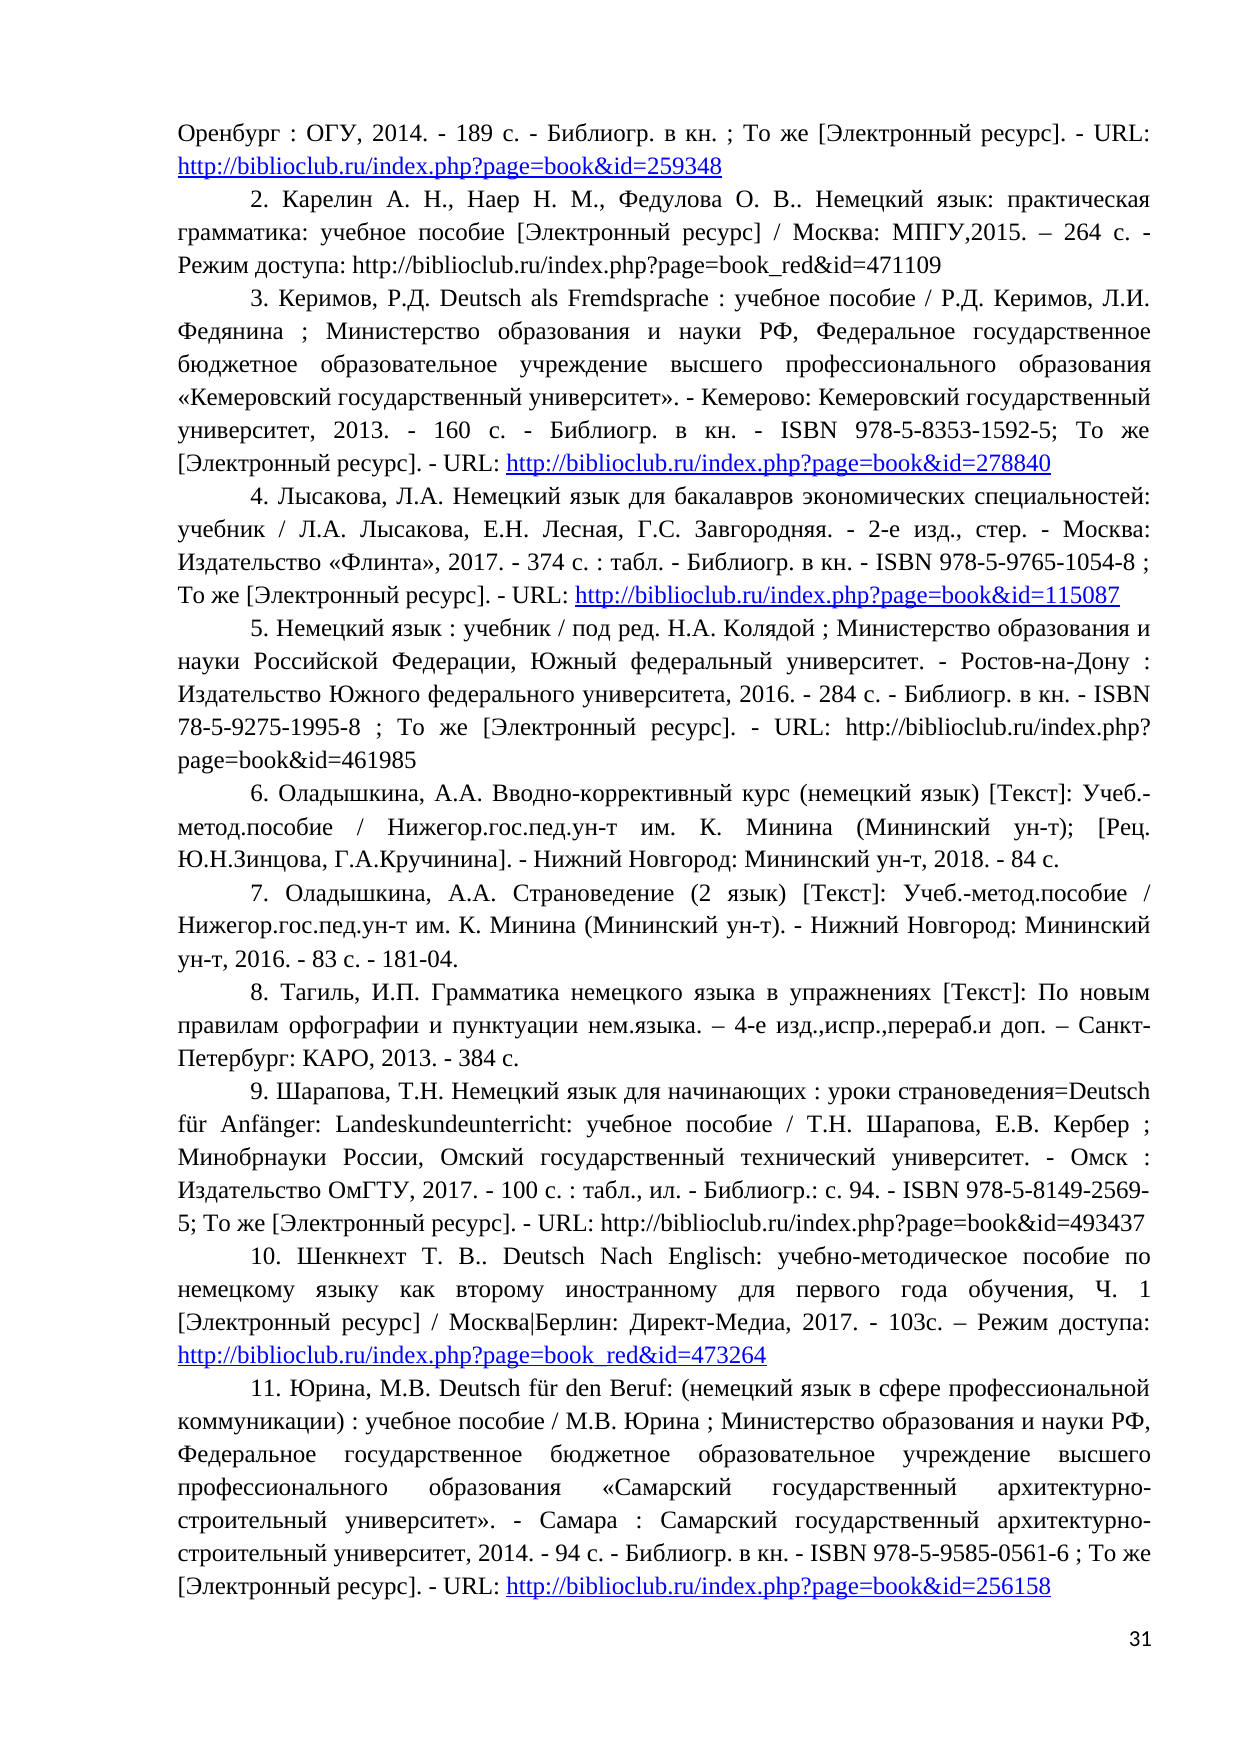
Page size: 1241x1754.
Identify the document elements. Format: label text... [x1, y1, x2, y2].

text 9. Шарапова, Т.Н. Немецкий язык для начинающих : уроки страноведения=Deutsch für Anfänger: Landeskundeunterricht: учебное пособие / Т.Н. Шарапова, Е.В. Кербер ; Минобрнауки России, Омский государственный технический университет. - Омск : Издательство ОмГТУ, 2017. - 100 с. : табл., ил. - Библиогр.: с. 94. - ISBN 978-5-8149-2569-5; То же [Электронный ресурс]. - URL: http://biblioclub.ru/index.php?page=book&id=493437 [177, 1076, 1152, 1237]
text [177, 118, 1152, 180]
text 6. Оладышкина, А.А. Вводно-коррективный курс (немецкий язык) [Текст]: Учеб.-метод.пособие / Нижегор.гос.пед.ун-т им. К. Минина (Мининский ун-т); [Рец. Ю.Н.Зинцова, Г.А.Кручинина]. - Нижний Новгород: Мининский ун-т, 2018. - 84 с. [177, 778, 1152, 873]
text 11. Юрина, М.В. Deutsch für den Beruf: (немецкий язык в сфере профессиональной коммуникации) : учебное пособие / М.В. Юрина ; Министерство образования и науки РФ, Федеральное государственное бюджетное образовательное учреждение высшего профессионального образования «Самарский государственный архитектурно-строительный университет». - Самара : Самарский государственный архитектурно-строительный университет, 2014. - 94 с. - Библиогр. в кн. - ISBN 978-5-9585-0561-6 ; То же [Электронный ресурс]. - URL: http://biblioclub.ru/index.php?page=book&id=256158 [177, 1373, 1152, 1600]
text 10. Шенкнехт Т. В.. Deutsch Nach Englisch: учебно-методическое пособие по немецкому языку как второму иностранному для первого года обучения, Ч. 1 [Электронный ресурс] / Москва|Берлин: Директ-Медиа, 2017. - 103с. – Режим доступа: http://biblioclub.ru/index.php?page=book_red&id=473264 [177, 1241, 1152, 1369]
text 2. Карелин А. Н., Наер Н. М., Федулова О. В.. Немецкий язык: практическая грамматика: учебное пособие [Электронный ресурс] / Москва: МПГУ,2015. – 264 с. - Режим доступа: http://biblioclub.ru/index.php?page=book_red&id=471109 [177, 184, 1152, 279]
text 4. Лысакова, Л.А. Немецкий язык для бакалавров экономических специальностей: учебник / Л.А. Лысакова, Е.Н. Лесная, Г.С. Завгородняя. - 2-е изд., стер. - Москва: Издательство «Флинта», 2017. - 374 с. : табл. - Библиогр. в кн. - ISBN 978-5-9765-1054-8 ; То же [Электронный ресурс]. - URL: http://biblioclub.ru/index.php?page=book&id=115087 [177, 481, 1152, 609]
text 5. Немецкий язык : учебник / под ред. Н.А. Колядой ; Министерство образования и науки Российской Федерации, Южный федеральный университет. - Ростов-на-Дону : Издательство Южного федерального университета, 2016. - 284 с. - Библиогр. в кн. - ISBN 78-5-9275-1995-8 ; То же [Электронный ресурс]. - URL: http://biblioclub.ru/index.php?page=book&id=461985 [177, 613, 1152, 774]
text 8. Тагиль, И.П. Грамматика немецкого языка в упражнениях [Текст]: По новым правилам орфографии и пунктуации нем.языка. – 4-е изд.,испр.,перераб.и доп. – Санкт-Петербург: КАРО, 2013. - 384 с. [177, 977, 1152, 1071]
text 3. Керимов, Р.Д. Deutsch als Fremdsprache : учебное пособие / Р.Д. Керимов, Л.И. Федянина ; Министерство образования и науки РФ, Федеральное государственное бюджетное образовательное учреждение высшего профессионального образования «Кемеровский государственный университет». - Кемерово: Кемеровский государственный университет, 2013. - 160 с. - Библиогр. в кн. - ISBN 978-5-8353-1592-5; То же [Электронный ресурс]. - URL: http://biblioclub.ru/index.php?page=book&id=278840 [177, 283, 1152, 477]
text 7. Оладышкина, А.А. Страноведение (2 язык) [Текст]: Учеб.-метод.пособие / Нижегор.гос.пед.ун-т им. К. Минина (Мининский ун-т). - Нижний Новгород: Мининский ун-т, 2016. - 83 с. - 181-04. [177, 878, 1152, 972]
